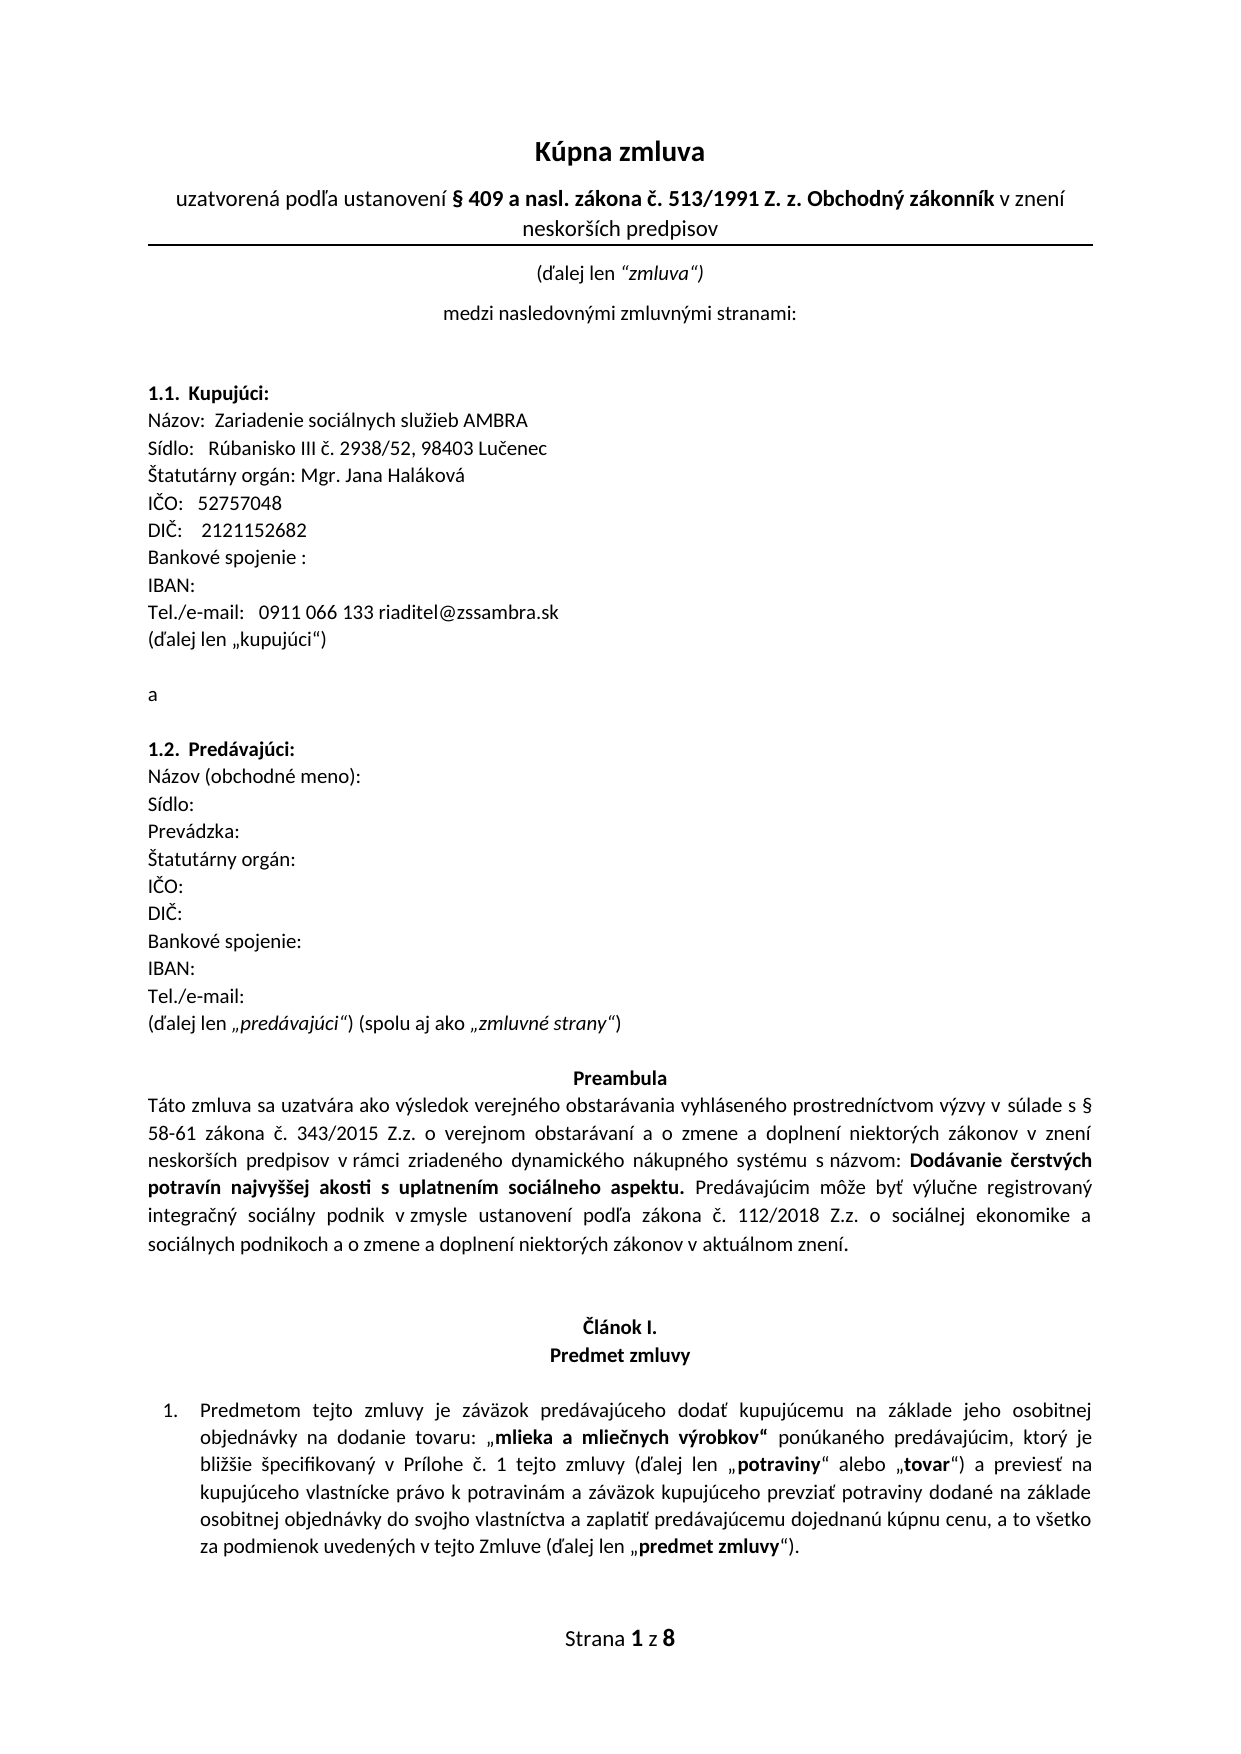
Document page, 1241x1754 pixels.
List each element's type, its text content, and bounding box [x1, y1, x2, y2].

text (ďalej len “zmluva“) [148, 260, 1093, 286]
text a [148, 681, 1093, 707]
text IBAN: [148, 955, 1093, 981]
text Sídlo: [148, 791, 1093, 816]
list Kupujúci: [148, 380, 1093, 406]
text Názov: Zariadenie sociálnych služieb AMBRA [148, 407, 1093, 433]
text Táto zmluva sa uzatvára ako výsledok verejného obstarávania vyhláseného prostredníctvom výzvy v súlade s § 58-61 zákona č. 343/2015 Z.z. o verejnom obstarávaní a o zmene a doplnení niektorých zákonov v znení neskorších predpisov v rámci zriadeného dynamického nákupného systému s názvom: Dodávanie čerstvých potravín najvyššej akosti s uplatnením sociálneho aspektu. Predávajúcim môže byť výlučne registrovaný integračný sociálny podnik v zmysle ustanovení podľa zákona č. 112/2018 Z.z. o sociálnej ekonomike a sociálnych podnikoch a o zmene a doplnení niektorých zákonov v aktuálnom znení. [148, 1092, 1093, 1258]
text Tel./e-mail: [148, 983, 1093, 1008]
text DIČ: 2121152682 [148, 517, 1093, 542]
text Štatutárny orgán: Mgr. Jana Haláková [148, 462, 1093, 488]
text DIČ: [148, 901, 1093, 926]
text IČO: 52757048 [148, 490, 1093, 515]
text Preambula [148, 1065, 1093, 1090]
text Štatutárny orgán: [148, 846, 1093, 871]
text medzi nasledovnými zmluvnými stranami: [148, 300, 1093, 326]
text (ďalej len „kupujúci“) [148, 627, 1093, 652]
text (ďalej len „predávajúci“) (spolu aj ako „zmluvné strany“) [148, 1010, 1093, 1036]
text uzatvorená podľa ustanovení § 409 a nasl. zákona č. 513/1991 Z. z. Obchodný zákonník v znení neskorších predpisov [148, 184, 1093, 244]
text Tel./e-mail: 0911 066 133 riaditel@zssambra.sk [148, 599, 1093, 625]
text Prevádzka: [148, 818, 1093, 844]
text IČO: [148, 873, 1093, 899]
text Sídlo: Rúbanisko III č. 2938/52, 98403 Lučenec [148, 435, 1093, 460]
text Kúpna zmluva [148, 133, 1093, 168]
text IBAN: [148, 572, 1093, 597]
text Bankové spojenie : [148, 544, 1093, 570]
list Článok I. [148, 1314, 1093, 1340]
list Predmet zmluvy [148, 1342, 1093, 1367]
text Názov (obchodné meno): [148, 764, 1093, 789]
text Bankové spojenie: [148, 928, 1093, 953]
list Predávajúci: [148, 736, 1093, 762]
list Predmetom tejto zmluvy je záväzok predávajúceho dodať kupujúcemu na základe jeho osobitnej objednávky na dodanie tovaru: „mlieka a mliečnych výrobkov“ ponúkaného predávajúcim, ktorý je bližšie špecifikovaný v Prílohe č. 1 tejto zmluvy (ďalej len „potraviny“ alebo „tovar“) a previesť na kupujúceho vlastnícke právo k potravinám a záväzok kupujúceho prevziať potraviny dodané na základe osobitnej objednávky do svojho vlastníctva a zaplatiť predávajúcemu dojednanú kúpnu cenu, a to všetko za podmienok uvedených v tejto Zmluve (ďalej len „predmet zmluvy“). [162, 1397, 1093, 1559]
